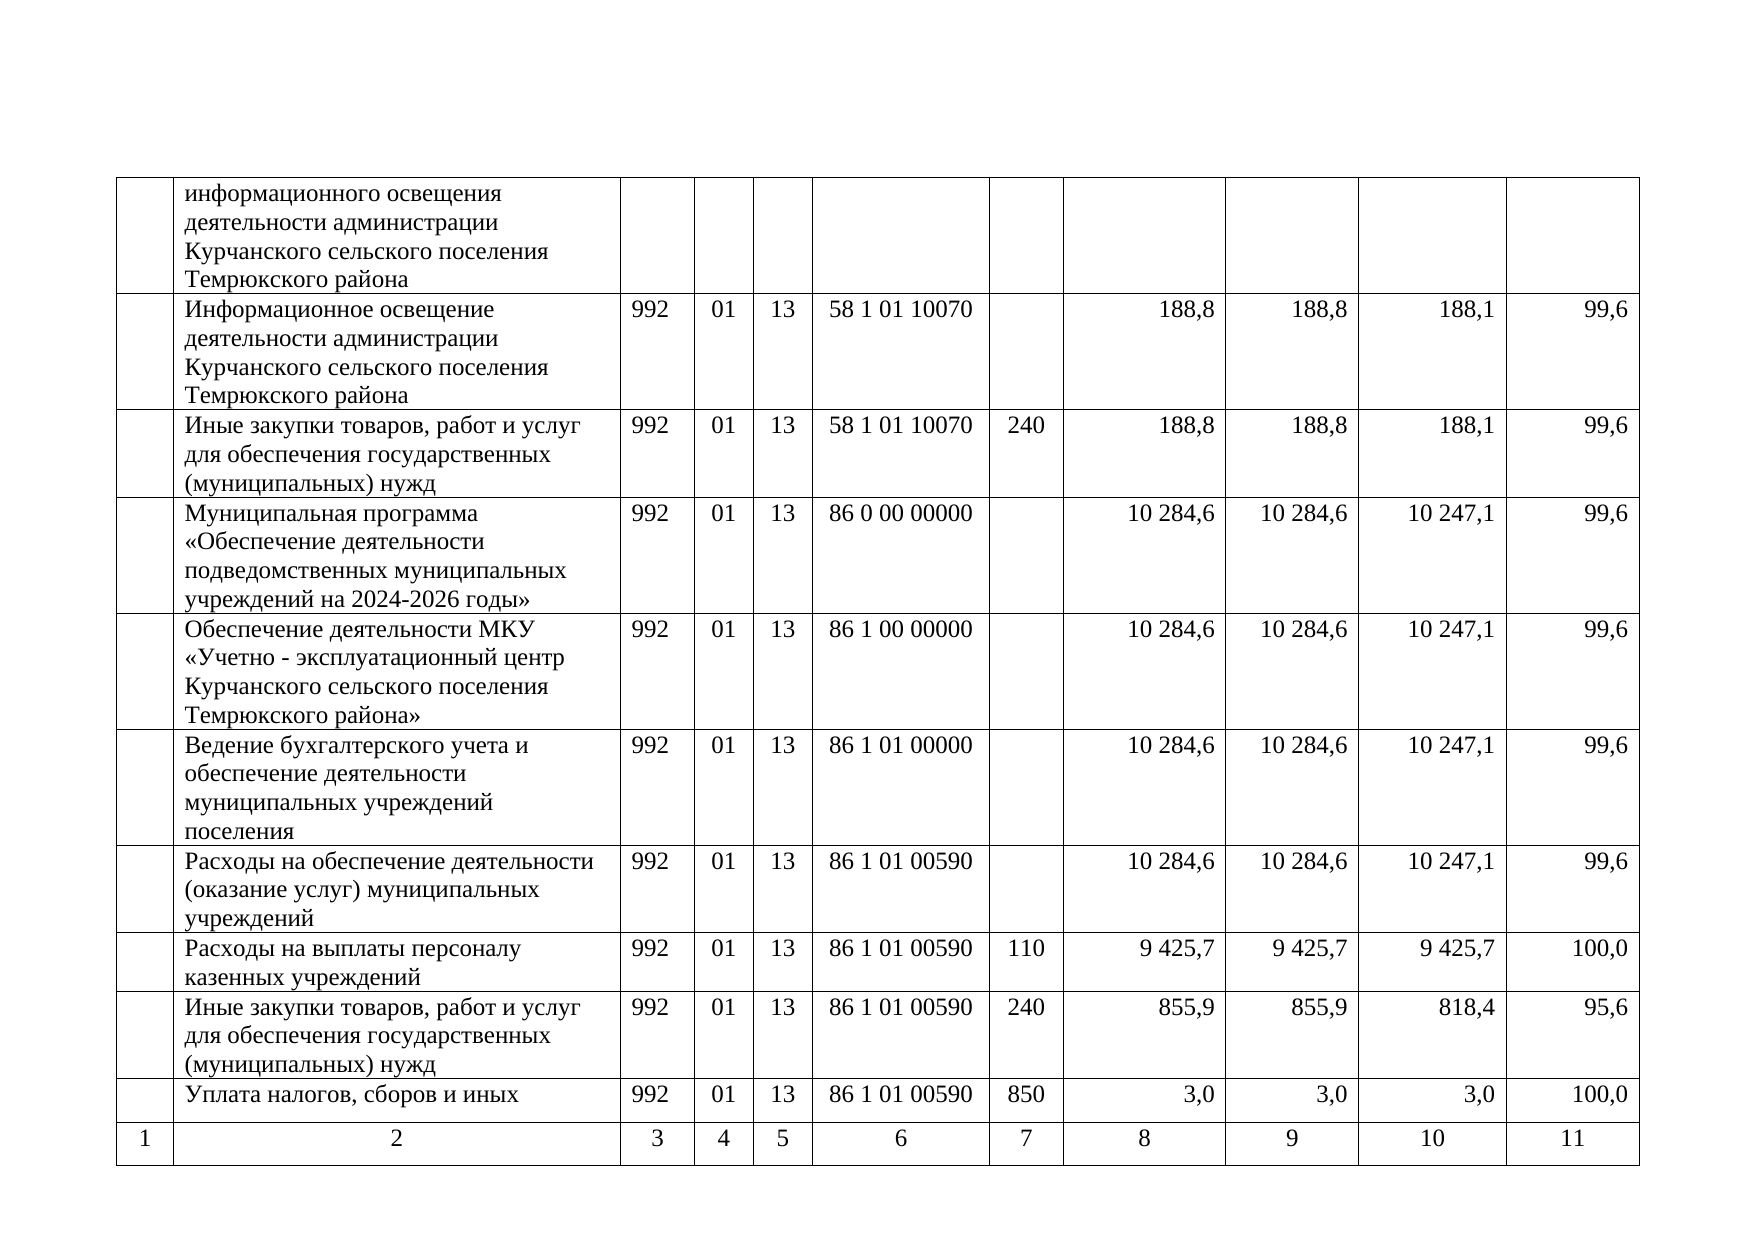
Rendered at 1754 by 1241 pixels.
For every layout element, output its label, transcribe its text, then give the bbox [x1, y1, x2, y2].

table_cell 188,8 [1226, 410, 1358, 497]
table_cell 10 284,6 [1064, 730, 1225, 845]
table_cell [990, 614, 1063, 729]
table_cell [990, 730, 1063, 845]
table_cell [117, 178, 173, 293]
table_cell 01 [695, 614, 753, 729]
table_cell 99,6 [1507, 846, 1639, 932]
table_cell [1226, 178, 1358, 293]
table_cell 10 284,6 [1226, 730, 1358, 845]
table_cell [117, 498, 173, 613]
table_cell 100,0 [1507, 933, 1639, 991]
table_cell 110 [990, 933, 1063, 991]
table_cell 992 [621, 846, 694, 932]
table_cell [117, 992, 173, 1078]
table_cell 10 284,6 [1226, 614, 1358, 729]
table_cell 13 [754, 933, 812, 991]
table_cell [813, 178, 989, 293]
table_cell 992 [621, 1079, 694, 1122]
table_cell 99,6 [1507, 410, 1639, 497]
table_cell 11 [1507, 1123, 1639, 1165]
table_cell 3 [621, 1123, 694, 1165]
table_cell 7 [990, 1123, 1063, 1165]
table_cell 10 284,6 [1226, 498, 1358, 613]
table_cell 13 [754, 730, 812, 845]
table_cell Уплата налогов, сборов и иных [174, 1079, 620, 1122]
table_cell 3,0 [1359, 1079, 1506, 1122]
table_cell [990, 178, 1063, 293]
table_cell 01 [695, 294, 753, 409]
table_cell 992 [621, 992, 694, 1078]
table_cell 9 425,7 [1226, 933, 1358, 991]
table_cell 188,1 [1359, 294, 1506, 409]
table_cell 10 284,6 [1226, 846, 1358, 932]
table_cell 240 [990, 992, 1063, 1078]
table_cell 58 1 01 10070 [813, 294, 989, 409]
table_cell 9 [1226, 1123, 1358, 1165]
table_cell [1064, 178, 1225, 293]
table_cell Расходы на обеспечение деятельности (оказание услуг) муниципальных учреждений [174, 846, 620, 932]
table_cell [990, 846, 1063, 932]
table_cell [990, 294, 1063, 409]
table_cell 13 [754, 846, 812, 932]
table_cell Муниципальная программа «Обеспечение деятельности подведомственных муниципальных учреждений на 2024-2026 годы» [174, 498, 620, 613]
table_cell Расходы на выплаты персоналу казенных учреждений [174, 933, 620, 991]
table_cell 13 [754, 294, 812, 409]
table_cell 86 1 01 00000 [813, 730, 989, 845]
table_cell 855,9 [1226, 992, 1358, 1078]
table_cell 86 1 01 00590 [813, 992, 989, 1078]
table_cell 992 [621, 410, 694, 497]
table_cell информационного освещения деятельности администрации Курчанского сельского поселения Темрюкского района [174, 178, 620, 293]
table_cell Иные закупки товаров, работ и услуг для обеспечения государственных (муниципальных) нужд [174, 992, 620, 1078]
table_cell 5 [754, 1123, 812, 1165]
table_cell 188,1 [1359, 410, 1506, 497]
table_cell [117, 614, 173, 729]
table_cell 58 1 01 10070 [813, 410, 989, 497]
table_cell 10 284,6 [1064, 498, 1225, 613]
table_cell [1359, 178, 1506, 293]
table_cell 3,0 [1064, 1079, 1225, 1122]
table_cell 13 [754, 498, 812, 613]
table_cell 13 [754, 1079, 812, 1122]
table_cell 10 247,1 [1359, 498, 1506, 613]
table_cell 01 [695, 846, 753, 932]
table_cell 4 [695, 1123, 753, 1165]
table_cell 01 [695, 498, 753, 613]
table_cell [117, 410, 173, 497]
table_cell 9 425,7 [1064, 933, 1225, 991]
table_cell 10 [1359, 1123, 1506, 1165]
table_cell 992 [621, 498, 694, 613]
table_cell 10 284,6 [1064, 614, 1225, 729]
table_cell [695, 178, 753, 293]
table_cell [117, 933, 173, 991]
table_cell 818,4 [1359, 992, 1506, 1078]
table_cell [754, 178, 812, 293]
table_cell 6 [813, 1123, 989, 1165]
table_cell 992 [621, 614, 694, 729]
table_cell 01 [695, 730, 753, 845]
table_cell 240 [990, 410, 1063, 497]
table_cell 01 [695, 410, 753, 497]
table_cell 10 247,1 [1359, 730, 1506, 845]
table_cell 10 284,6 [1064, 846, 1225, 932]
table_cell Иные закупки товаров, работ и услуг для обеспечения государственных (муниципальных) нужд [174, 410, 620, 497]
table_cell 10 247,1 [1359, 614, 1506, 729]
table_cell 1 [117, 1123, 173, 1165]
table_cell [990, 498, 1063, 613]
table_cell 99,6 [1507, 498, 1639, 613]
table_cell 86 1 01 00590 [813, 846, 989, 932]
table_cell Обеспечение деятельности МКУ «Учетно - эксплуатационный центр Курчанского сельского поселения Темрюкского района» [174, 614, 620, 729]
table_cell 86 1 01 00590 [813, 1079, 989, 1122]
table_cell Информационное освещение деятельности администрации Курчанского сельского поселения Темрюкского района [174, 294, 620, 409]
table_cell 188,8 [1226, 294, 1358, 409]
table_cell 855,9 [1064, 992, 1225, 1078]
table_cell [117, 1079, 173, 1122]
table_cell 13 [754, 614, 812, 729]
table_cell Ведение бухгалтерского учета и обеспечение деятельности муниципальных учреждений поселения [174, 730, 620, 845]
table_cell 01 [695, 1079, 753, 1122]
table_cell 86 0 00 00000 [813, 498, 989, 613]
table_cell 9 425,7 [1359, 933, 1506, 991]
table_cell [117, 294, 173, 409]
table_cell 100,0 [1507, 1079, 1639, 1122]
table_cell 01 [695, 933, 753, 991]
table_cell 188,8 [1064, 294, 1225, 409]
table_cell 99,6 [1507, 614, 1639, 729]
table_cell [1507, 178, 1639, 293]
table_cell 99,6 [1507, 730, 1639, 845]
table_cell 01 [695, 992, 753, 1078]
table_cell 2 [174, 1123, 620, 1165]
table_cell 850 [990, 1079, 1063, 1122]
table_cell 86 1 00 00000 [813, 614, 989, 729]
table_cell 992 [621, 933, 694, 991]
table_cell 992 [621, 730, 694, 845]
table_cell 13 [754, 992, 812, 1078]
table_cell 99,6 [1507, 294, 1639, 409]
table_cell 8 [1064, 1123, 1225, 1165]
table_cell 3,0 [1226, 1079, 1358, 1122]
table_cell 10 247,1 [1359, 846, 1506, 932]
table_cell 86 1 01 00590 [813, 933, 989, 991]
table_cell [621, 178, 694, 293]
table_cell [117, 730, 173, 845]
table_cell [117, 846, 173, 932]
table_cell 188,8 [1064, 410, 1225, 497]
table_cell 95,6 [1507, 992, 1639, 1078]
table_cell 13 [754, 410, 812, 497]
table_cell 992 [621, 294, 694, 409]
